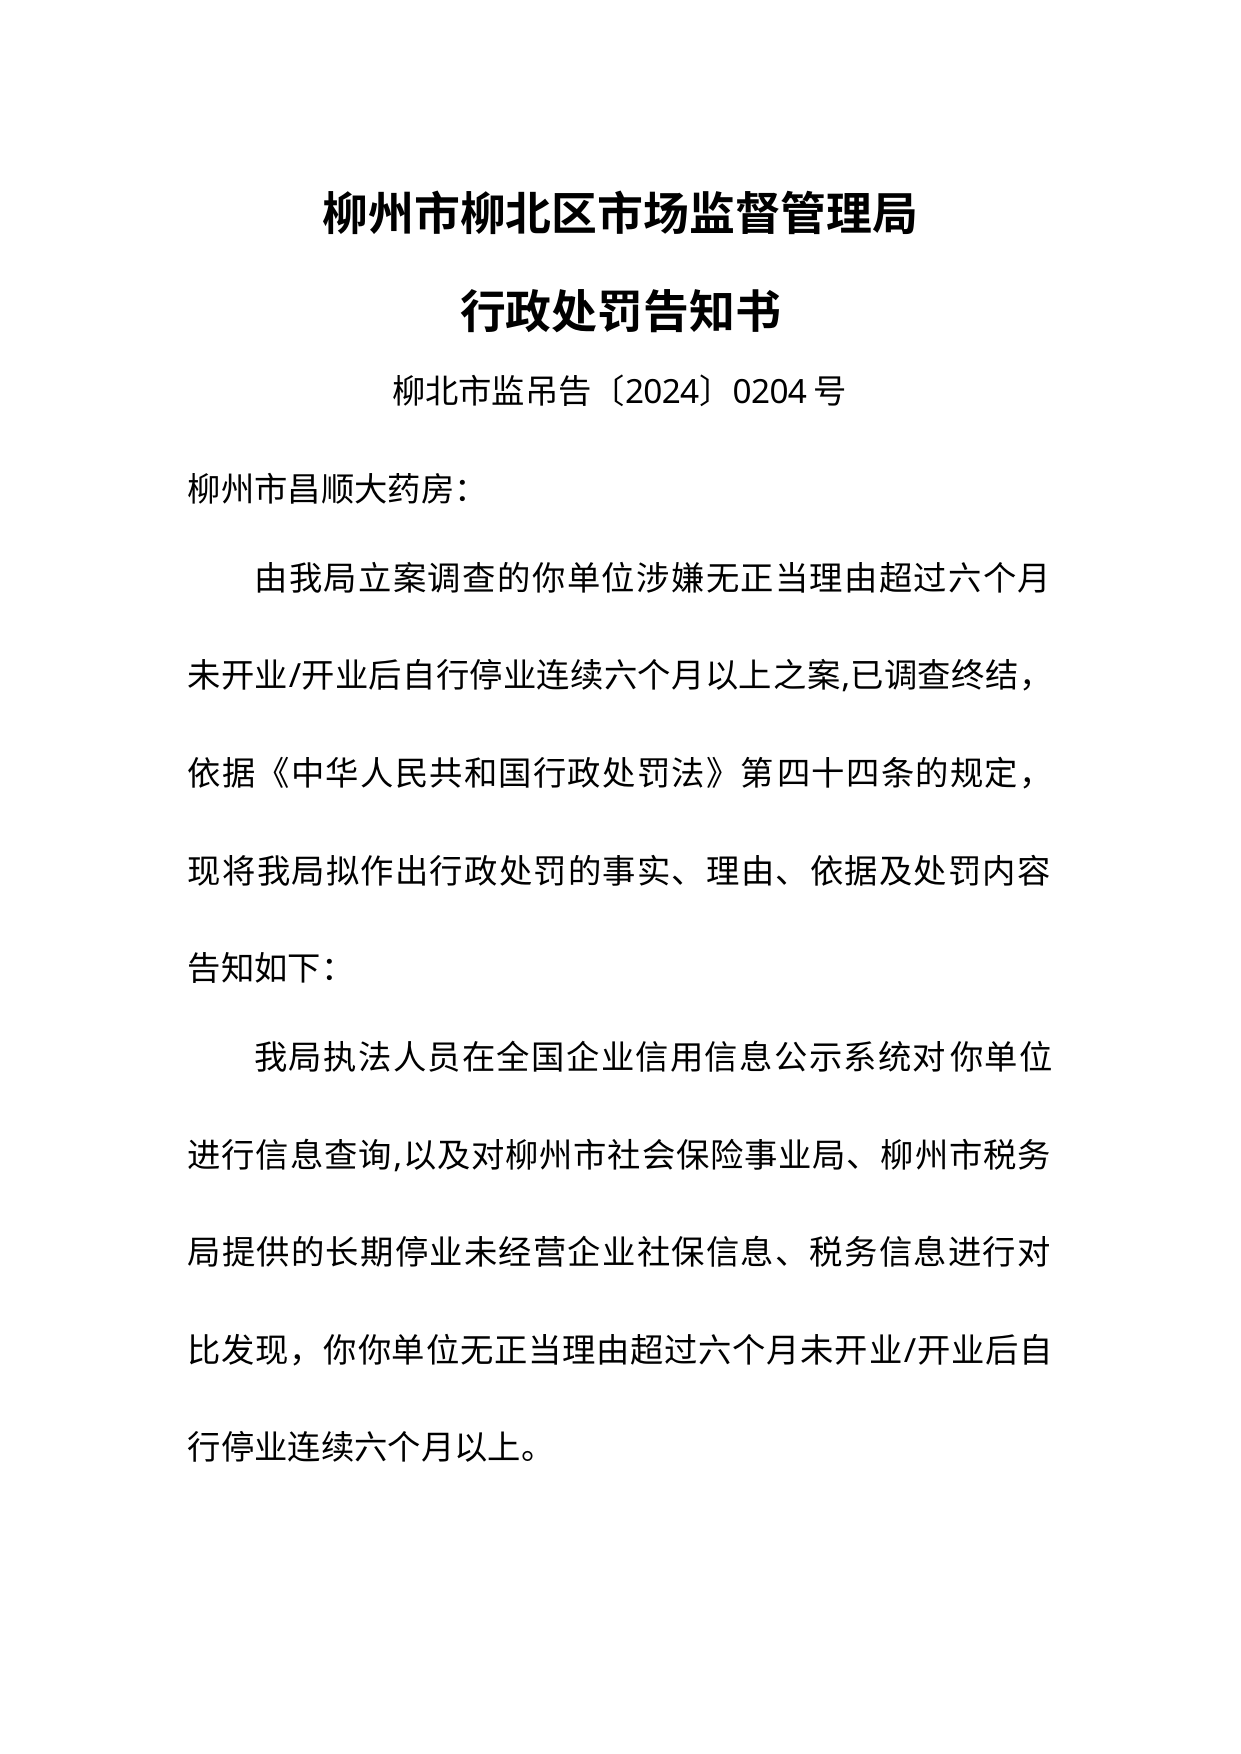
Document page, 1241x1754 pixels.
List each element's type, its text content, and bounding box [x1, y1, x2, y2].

text 我局执法人员在全国企业信用信息公示系统对你单位进行信息查询,以及对柳州市社会保险事业局、柳州市税务局提供的长期停业未经营企业社保信息、税务信息进行对比发现，你你单位无正当理由超过六个月未开业/开业后自行停业连续六个月以上。 [187, 1023, 1053, 1478]
text 柳州市昌顺大药房： [187, 454, 1053, 519]
text 柳北市监吊告〔2024〕0204号 [187, 357, 1053, 422]
subtitle 柳州市柳北区市场监督管理局 [187, 162, 1053, 259]
subtitle 行政处罚告知书 [187, 259, 1053, 357]
text 由我局立案调查的你单位涉嫌无正当理由超过六个月未开业/开业后自行停业连续六个月以上之案,已调查终结，依据《中华人民共和国行政处罚法》第四十四条的规定，现将我局拟作出行政处罚的事实、理由、依据及处罚内容告知如下： [187, 543, 1053, 998]
